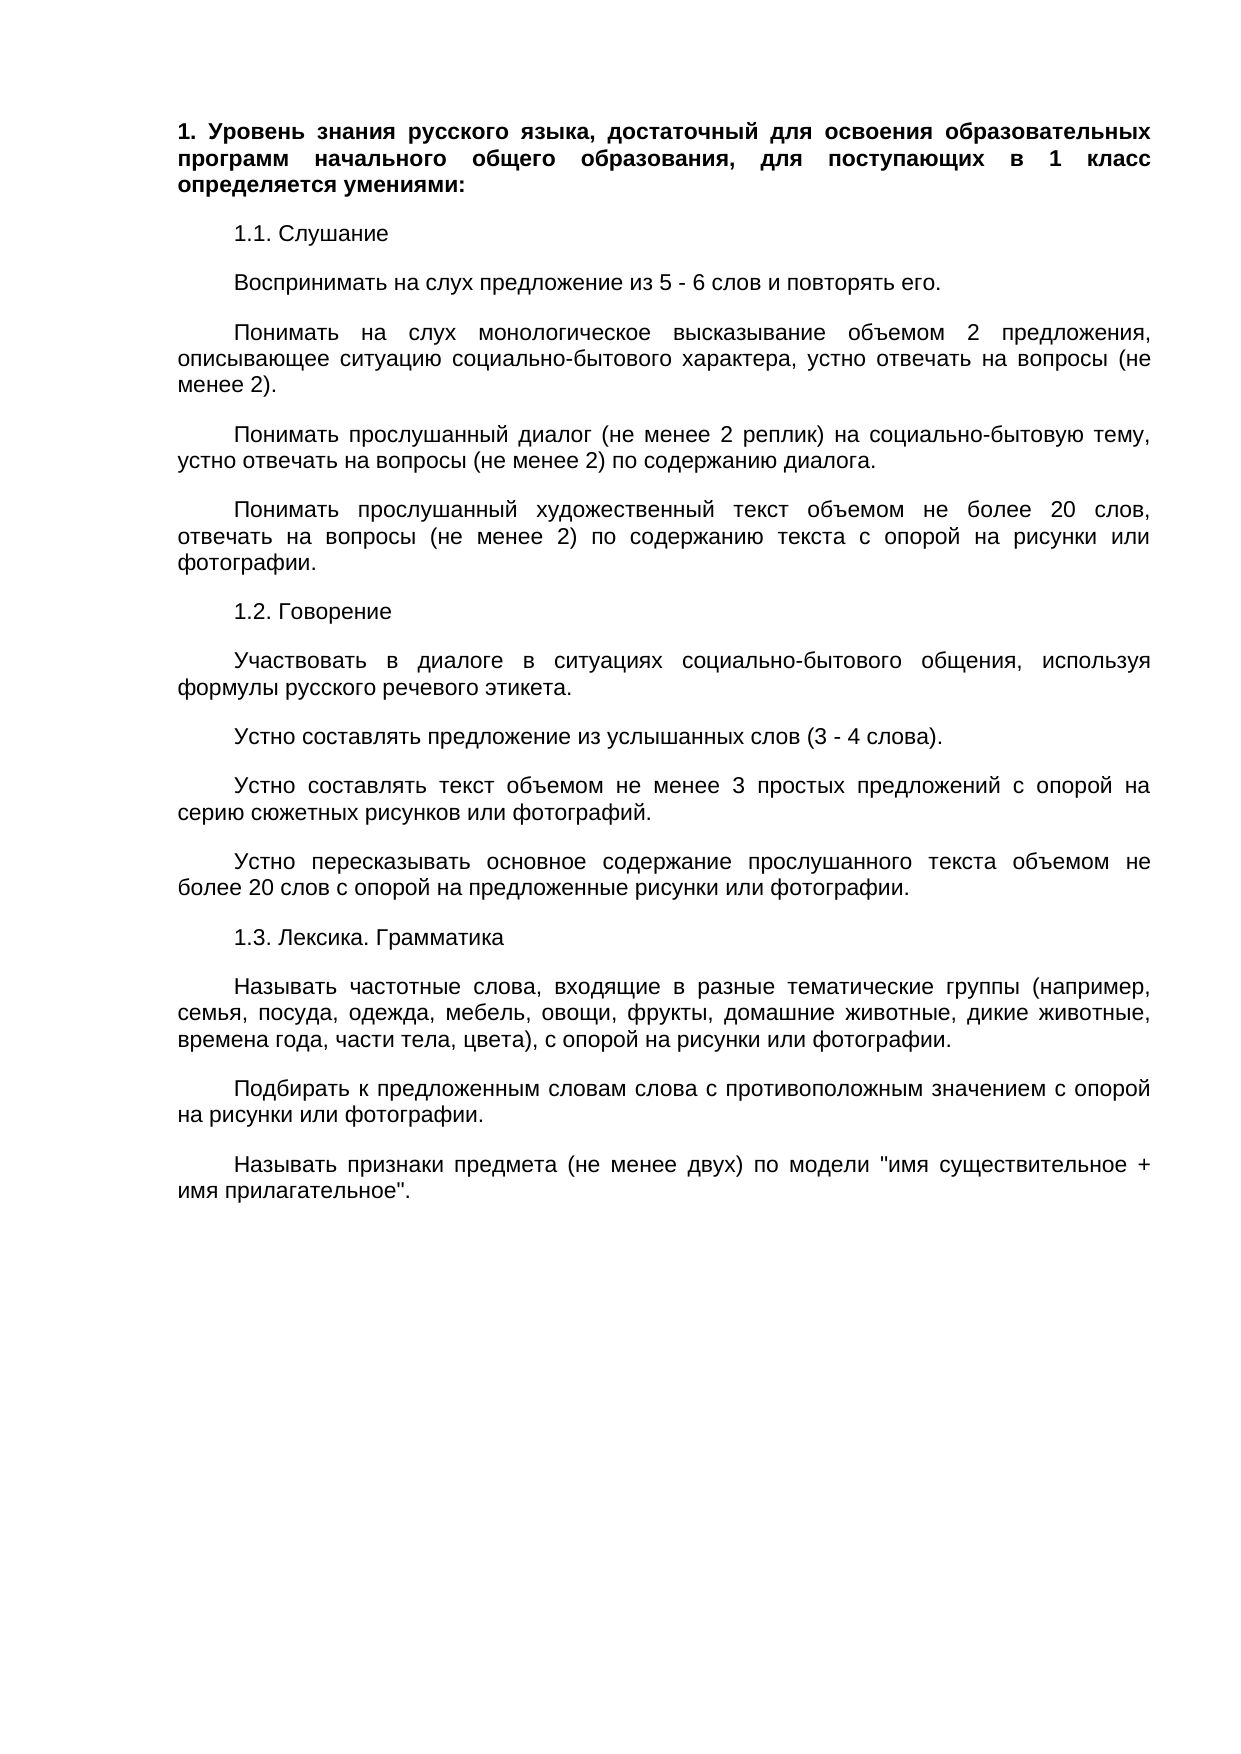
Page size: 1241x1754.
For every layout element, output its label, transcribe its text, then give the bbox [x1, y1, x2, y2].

text Воспринимать на слух предложение из 5 - 6 слов и повторять его. [177, 269, 1152, 296]
text Понимать прослушанный диалог (не менее 2 реплик) на социально-бытовую тему, устно отвечать на вопросы (не менее 2) по содержанию диалога. [177, 421, 1152, 473]
text Устно пересказывать основное содержание прослушанного текста объемом не более 20 слов с опорой на предложенные рисунки или фотографии. [177, 848, 1152, 901]
text 1.2. Говорение [177, 598, 1152, 624]
text 1.1. Слушание [177, 220, 1152, 246]
text 1. Уровень знания русского языка, достаточный для освоения образовательных программ начального общего образования, для поступающих в 1 класс определяется умениями: [177, 118, 1152, 197]
text Устно составлять текст объемом не менее 3 простых предложений с опорой на серию сюжетных рисунков или фотографий. [177, 772, 1152, 825]
text Подбирать к предложенным словам слова с противоположным значением с опорой на рисунки или фотографии. [177, 1075, 1152, 1128]
text 1.3. Лексика. Грамматика [177, 924, 1152, 950]
text Понимать на слух монологическое высказывание объемом 2 предложения, описывающее ситуацию социально-бытового характера, устно отвечать на вопросы (не менее 2). [177, 319, 1152, 398]
text Понимать прослушанный художественный текст объемом не более 20 слов, отвечать на вопросы (не менее 2) по содержанию текста с опорой на рисунки или фотографии. [177, 496, 1152, 575]
text Устно составлять предложение из услышанных слов (3 - 4 слова). [177, 723, 1152, 749]
text Участвовать в диалоге в ситуациях социально-бытового общения, используя формулы русского речевого этикета. [177, 647, 1152, 700]
text Называть признаки предмета (не менее двух) по модели "имя существительное + имя прилагательное". [177, 1151, 1152, 1203]
text Называть частотные слова, входящие в разные тематические группы (например, семья, посуда, одежда, мебель, овощи, фрукты, домашние животные, дикие животные, времена года, части тела, цвета), с опорой на рисунки или фотографии. [177, 973, 1152, 1052]
